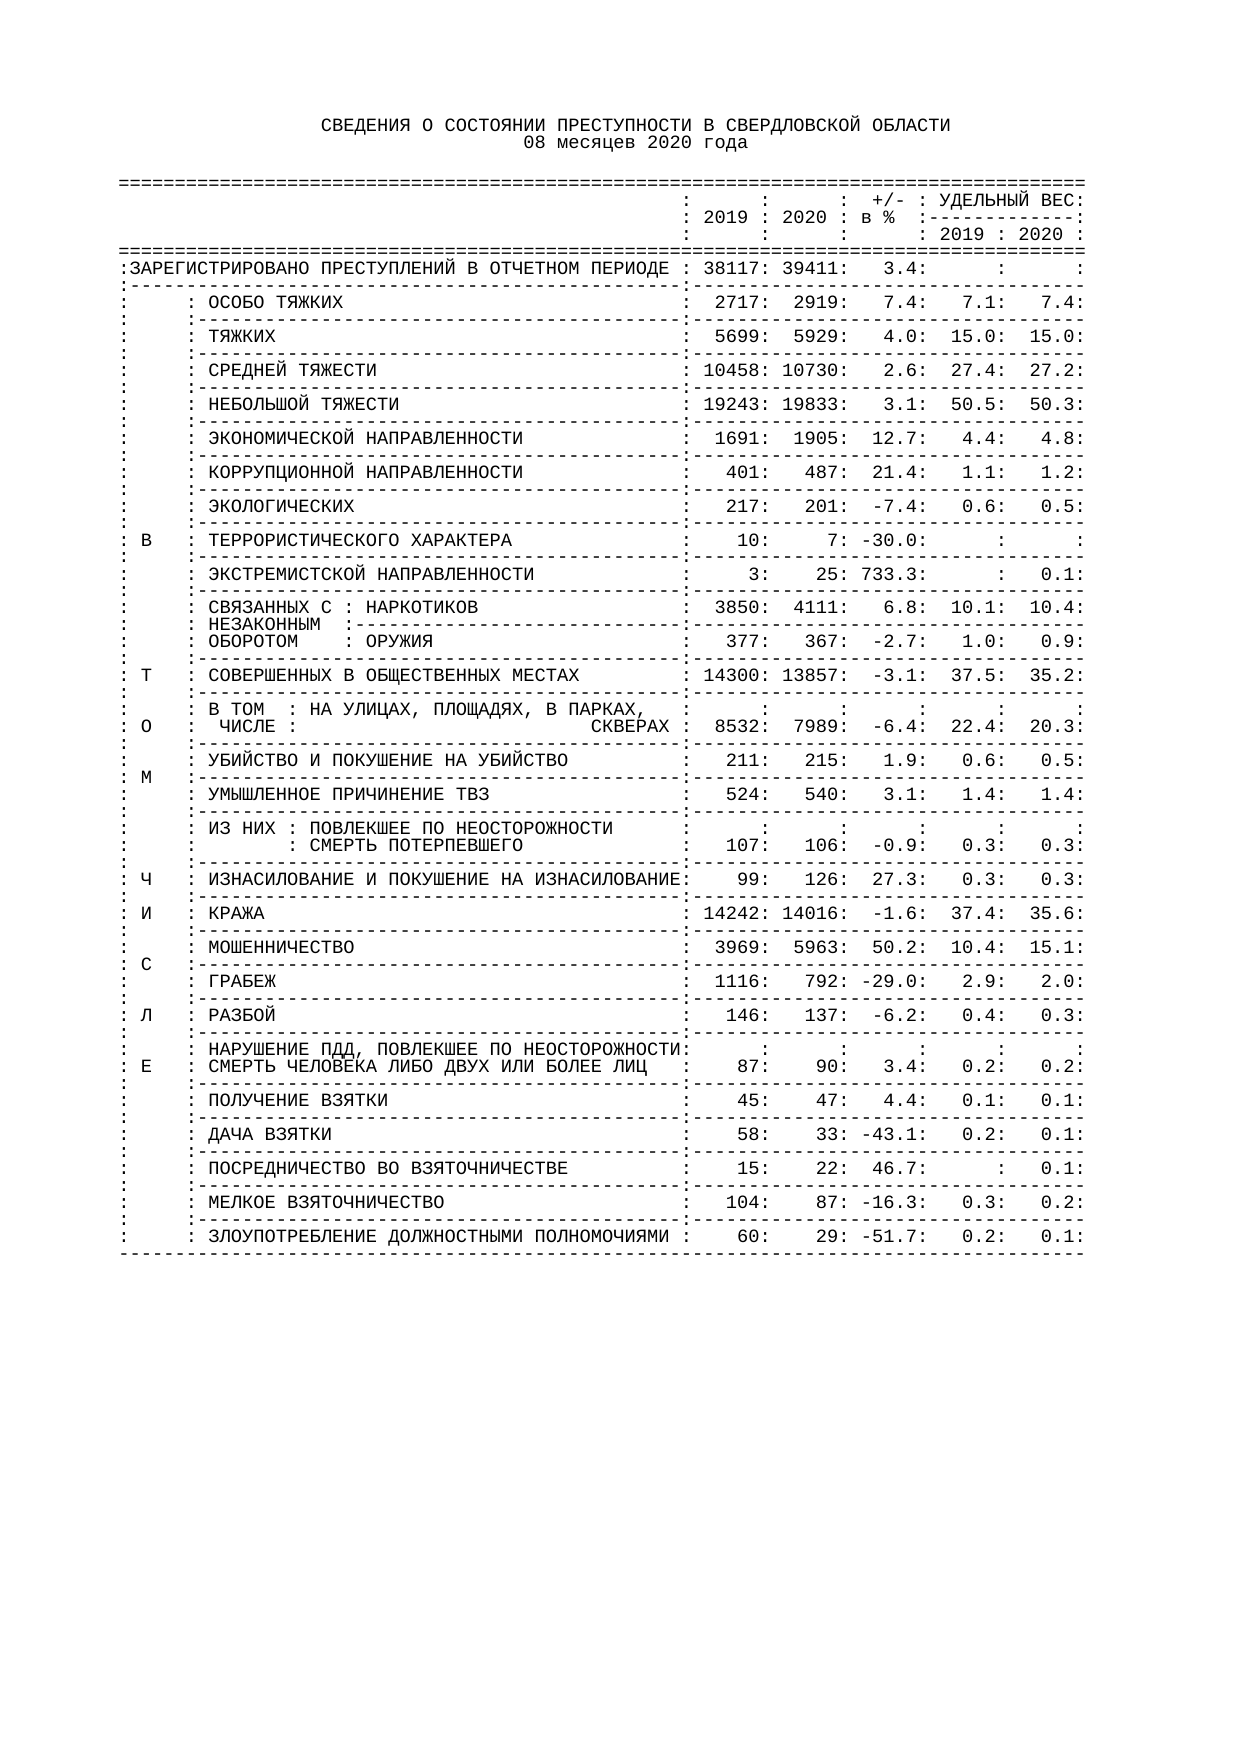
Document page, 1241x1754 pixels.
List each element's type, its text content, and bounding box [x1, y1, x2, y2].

text : :-------------------------------------------:----------------------------------- [118, 413, 1240, 431]
text : И : КРАЖА : 14242: 14016: -1.6: 37.4: 35.6: [118, 906, 1240, 923]
text : М :-------------------------------------------:----------------------------------- [118, 770, 1240, 787]
text : :-------------------------------------------:----------------------------------- [118, 1025, 1240, 1042]
text : :-------------------------------------------:----------------------------------- [118, 889, 1240, 906]
text : :-------------------------------------------:----------------------------------- [118, 447, 1240, 464]
text : : : +/- : УДЕЛЬНЫЙ ВЕС: [118, 193, 1240, 210]
text : :-------------------------------------------:----------------------------------- [118, 991, 1240, 1008]
text : : УМЫШЛЕННОЕ ПРИЧИНЕНИЕ ТВЗ : 524: 540: 3.1: 1.4: 1.4: [118, 787, 1240, 804]
text : : ТЯЖКИХ : 5699: 5929: 4.0: 15.0: 15.0: [118, 329, 1240, 346]
text : : ДАЧА ВЗЯТКИ : 58: 33: -43.1: 0.2: 0.1: [118, 1127, 1240, 1144]
text : : СВЯЗАННЫХ С : НАРКОТИКОВ : 3850: 4111: 6.8: 10.1: 10.4: [118, 600, 1240, 617]
text : 2019 : 2020 : в % :-------------: [118, 210, 1240, 227]
text : :-------------------------------------------:----------------------------------- [118, 515, 1240, 532]
text : : ЭКОНОМИЧЕСКОЙ НАПРАВЛЕННОСТИ : 1691: 1905: 12.7: 4.4: 4.8: [118, 431, 1240, 447]
text : :-------------------------------------------:----------------------------------- [118, 736, 1240, 753]
text : Е : СМЕРТЬ ЧЕЛОВЕКА ЛИБО ДВУХ ИЛИ БОЛЕЕ ЛИЦ : 87: 90: 3.4: 0.2: 0.2: [118, 1059, 1240, 1076]
text :-------------------------------------------------:----------------------------------- [118, 278, 1240, 295]
text : : УБИЙСТВО И ПОКУШЕНИЕ НА УБИЙСТВО : 211: 215: 1.9: 0.6: 0.5: [118, 753, 1240, 770]
text : :-------------------------------------------:----------------------------------- [118, 855, 1240, 872]
text : :-------------------------------------------:----------------------------------- [118, 1076, 1240, 1093]
text ====================================================================================== [118, 176, 1240, 193]
text : : СРЕДНЕЙ ТЯЖЕСТИ : 10458: 10730: 2.6: 27.4: 27.2: [118, 363, 1240, 379]
text : : НЕБОЛЬШОЙ ТЯЖЕСТИ : 19243: 19833: 3.1: 50.5: 50.3: [118, 397, 1240, 413]
text : :-------------------------------------------:----------------------------------- [118, 1178, 1240, 1194]
text : :-------------------------------------------:----------------------------------- [118, 379, 1240, 397]
text : : ОБОРОТОМ : ОРУЖИЯ : 377: 367: -2.7: 1.0: 0.9: [118, 634, 1240, 651]
text : :-------------------------------------------:----------------------------------- [118, 804, 1240, 821]
text : :-------------------------------------------:----------------------------------- [118, 923, 1240, 940]
text СВЕДЕНИЯ О СОСТОЯНИИ ПРЕСТУПНОСТИ В СВЕРДЛОВСКОЙ ОБЛАСТИ [118, 118, 1240, 135]
text ====================================================================================== [118, 244, 1240, 261]
text : :-------------------------------------------:----------------------------------- [118, 1212, 1240, 1228]
text : : В ТОМ : НА УЛИЦАХ, ПЛОЩАДЯХ, В ПАРКАХ, : : : : : : [118, 702, 1240, 719]
text : :-------------------------------------------:----------------------------------- [118, 312, 1240, 329]
text : : ЭКОЛОГИЧЕСКИХ : 217: 201: -7.4: 0.6: 0.5: [118, 498, 1240, 515]
text : :-------------------------------------------:----------------------------------- [118, 685, 1240, 702]
text : : : СМЕРТЬ ПОТЕРПЕВШЕГО : 107: 106: -0.9: 0.3: 0.3: [118, 838, 1240, 855]
text 08 мecяцев 2020 гoдa [118, 135, 1240, 152]
text : :-------------------------------------------:----------------------------------- [118, 346, 1240, 363]
text : :-------------------------------------------:----------------------------------- [118, 583, 1240, 600]
text : : ИЗ НИХ : ПОВЛЕКШЕЕ ПО НЕОСТОРОЖНОСТИ : : : : : : [118, 821, 1240, 838]
text :ЗАРЕГИСТРИРОВАНО ПРЕСТУПЛЕНИЙ В ОТЧЕТНОМ ПЕРИОДЕ : 38117: 39411: 3.4: : : [118, 261, 1240, 278]
text : Т : СОВЕРШЕННЫХ В ОБЩЕСТВЕННЫХ МЕСТАХ : 14300: 13857: -3.1: 37.5: 35.2: [118, 668, 1240, 685]
text : : ПОСРЕДНИЧЕСТВО ВО ВЗЯТОЧНИЧЕСТВЕ : 15: 22: 46.7: : 0.1: [118, 1161, 1240, 1178]
text : : МОШЕННИЧЕСТВО : 3969: 5963: 50.2: 10.4: 15.1: [118, 940, 1240, 957]
text : : НЕЗАКОННЫМ :-----------------------------:----------------------------------- [118, 617, 1240, 634]
text : :-------------------------------------------:----------------------------------- [118, 481, 1240, 498]
text : С :-------------------------------------------:----------------------------------- [118, 957, 1240, 974]
text : : ЭКСТРЕМИСТСКОЙ НАПРАВЛЕННОСТИ : 3: 25: 733.3: : 0.1: [118, 566, 1240, 583]
text : В : ТЕРРОРИСТИЧЕСКОГО ХАРАКТЕРА : 10: 7: -30.0: : : [118, 532, 1240, 549]
text : Ч : ИЗНАСИЛОВАНИЕ И ПОКУШЕНИЕ НА ИЗНАСИЛОВАНИЕ: 99: 126: 27.3: 0.3: 0.3: [118, 872, 1240, 889]
text : : КОРРУПЦИОННОЙ НАПРАВЛЕННОСТИ : 401: 487: 21.4: 1.1: 1.2: [118, 464, 1240, 481]
text : : ОСОБО ТЯЖКИХ : 2717: 2919: 7.4: 7.1: 7.4: [118, 295, 1240, 312]
text : :-------------------------------------------:----------------------------------- [118, 651, 1240, 668]
text : : МЕЛКОЕ ВЗЯТОЧНИЧЕСТВО : 104: 87: -16.3: 0.3: 0.2: [118, 1194, 1240, 1212]
text : :-------------------------------------------:----------------------------------- [118, 549, 1240, 566]
text : : ГРАБЕЖ : 1116: 792: -29.0: 2.9: 2.0: [118, 974, 1240, 991]
text : Л : РАЗБОЙ : 146: 137: -6.2: 0.4: 0.3: [118, 1008, 1240, 1025]
text : : ПОЛУЧЕНИЕ ВЗЯТКИ : 45: 47: 4.4: 0.1: 0.1: [118, 1093, 1240, 1110]
text : О : ЧИСЛЕ : СКВЕРАХ : 8532: 7989: -6.4: 22.4: 20.3: [118, 719, 1240, 736]
text : :-------------------------------------------:----------------------------------- [118, 1110, 1240, 1127]
text : : НАРУШЕНИЕ ПДД, ПОВЛЕКШЕЕ ПО НЕОСТОРОЖНОСТИ: : : : : : [118, 1042, 1240, 1059]
text : : : : 2019 : 2020 : [118, 227, 1240, 244]
text -------------------------------------------------------------------------------------- [118, 1246, 1240, 1262]
text : : ЗЛОУПОТРЕБЛЕНИЕ ДОЛЖНОСТНЫМИ ПОЛНОМОЧИЯМИ : 60: 29: -51.7: 0.2: 0.1: [118, 1228, 1240, 1246]
text : :-------------------------------------------:----------------------------------- [118, 1144, 1240, 1161]
